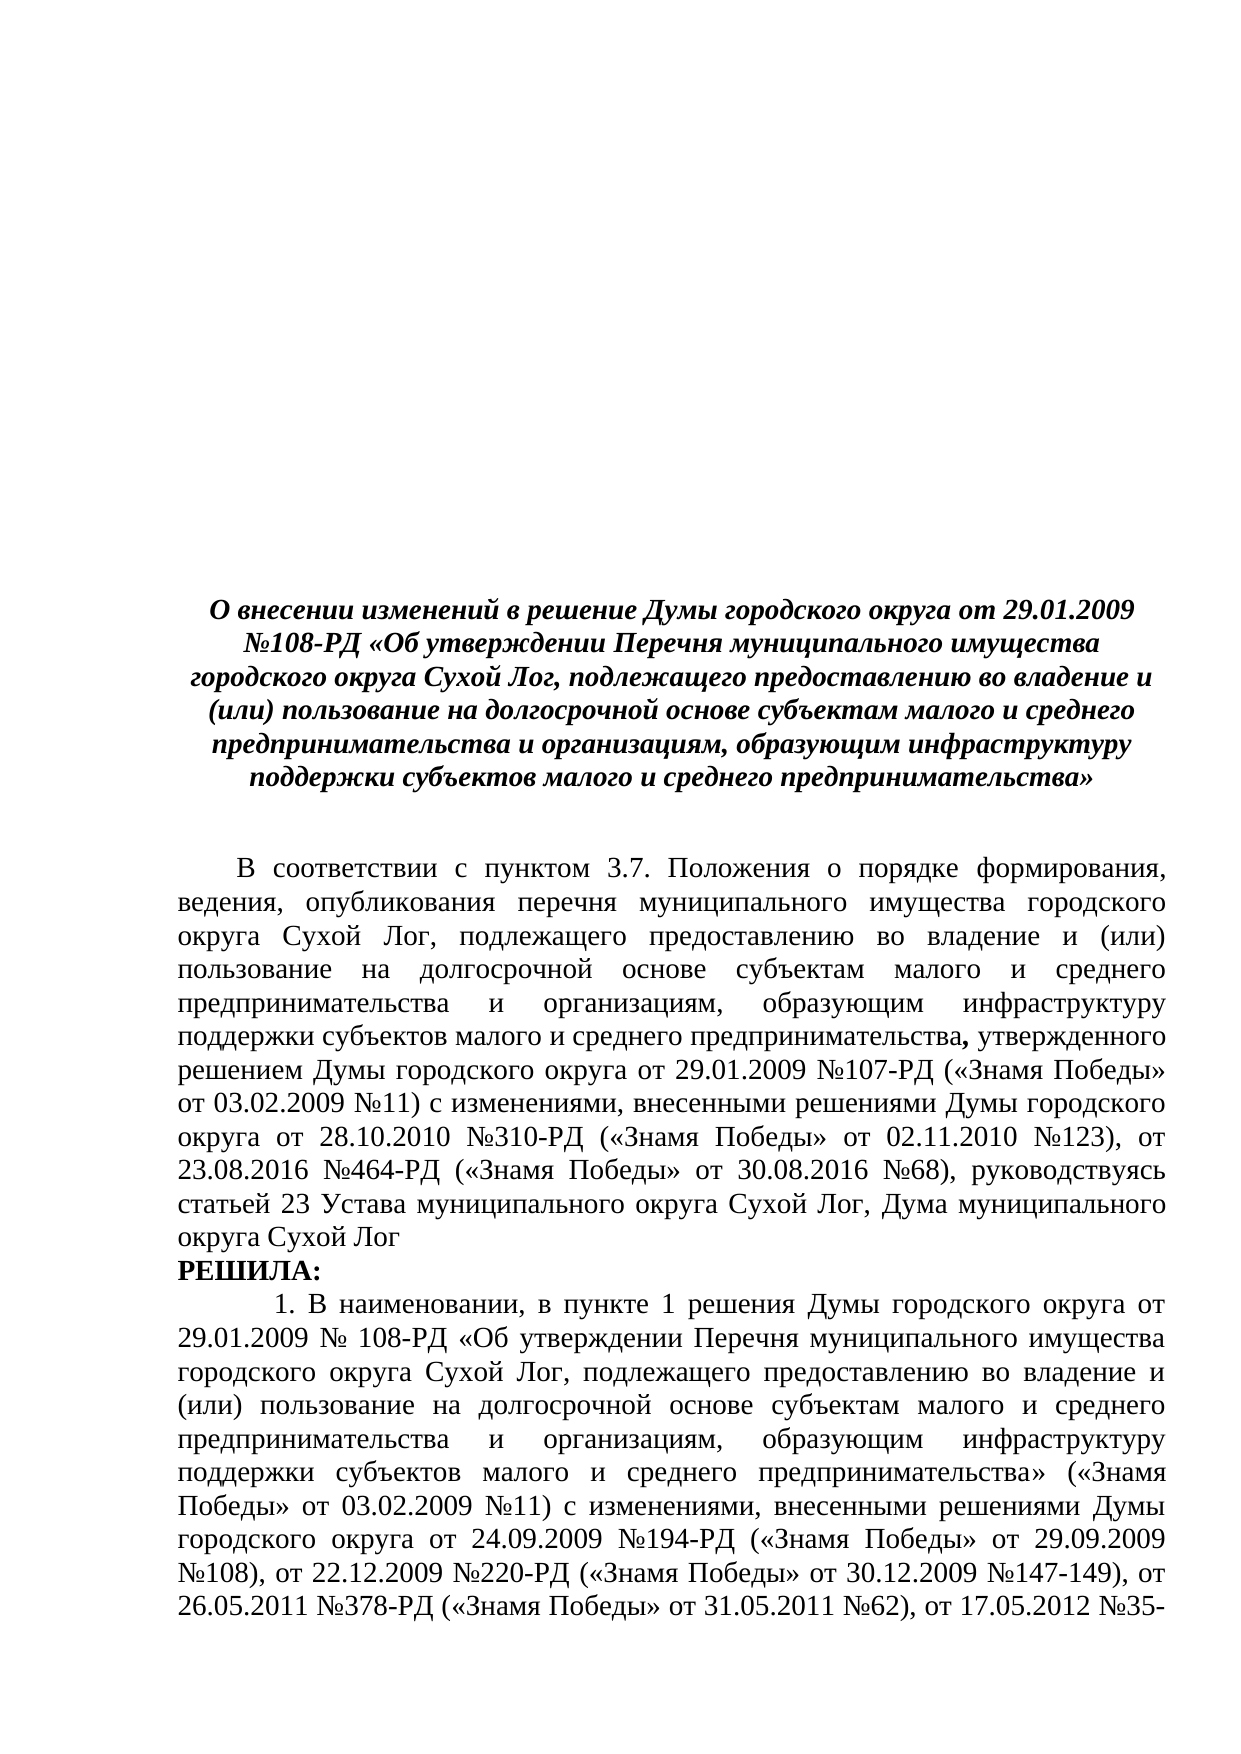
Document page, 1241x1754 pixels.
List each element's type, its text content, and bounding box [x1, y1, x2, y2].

text В соответствии с пунктом 3.7. Положения о порядке формирования, ведения, опубликования перечня муниципального имущества городского округа Сухой Лог, подлежащего предоставлению во владение и (или) пользование на долгосрочной основе субъектам малого и среднего предпринимательства и организациям, образующим инфраструктуру поддержки субъектов малого и среднего предпринимательства, утвержденного решением Думы городского округа от 29.01.2009 №107-РД («Знамя Победы» от 03.02.2009 №11) с изменениями, внесенными решениями Думы городского округа от 28.10.2010 №310-РД («Знамя Победы» от 02.11.2010 №123), от 23.08.2016 №464-РД («Знамя Победы» от 30.08.2016 №68), руководствуясь статьей 23 Устава муниципального округа Сухой Лог, Дума муниципального округа Сухой Лог [177, 851, 1166, 1253]
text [177, 1287, 1166, 1622]
text РЕШИЛА: [177, 1253, 1166, 1287]
text О внесении изменений в решение Думы городского округа от 29.01.2009 №108-РД «Об утверждении Перечня муниципального имущества городского округа Сухой Лог, подлежащего предоставлению во владение и (или) пользование на долгосрочной основе субъектам малого и среднего предпринимательства и организациям, образующим инфраструктуру поддержки субъектов малого и среднего предпринимательства» [177, 592, 1166, 793]
